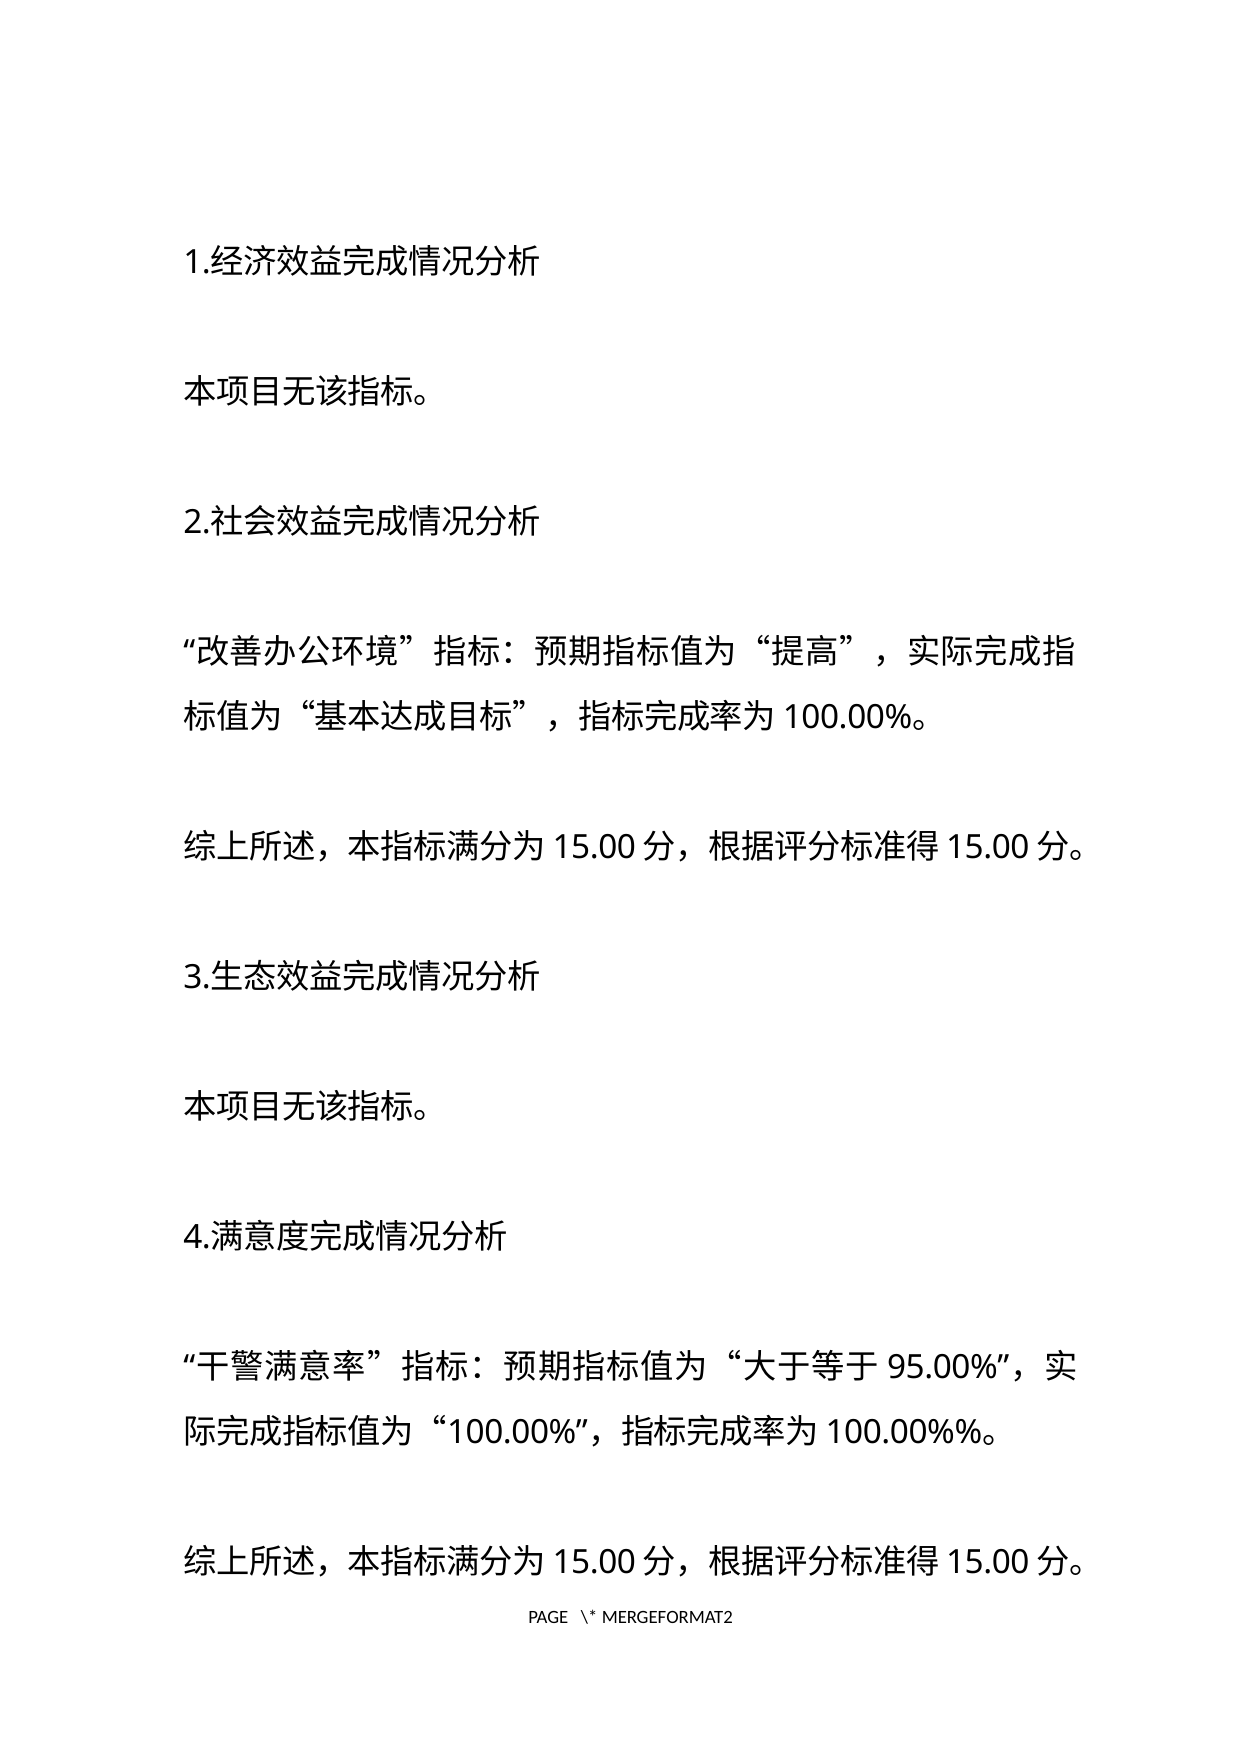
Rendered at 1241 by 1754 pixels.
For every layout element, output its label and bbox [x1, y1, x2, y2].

text [183, 162, 1078, 1592]
